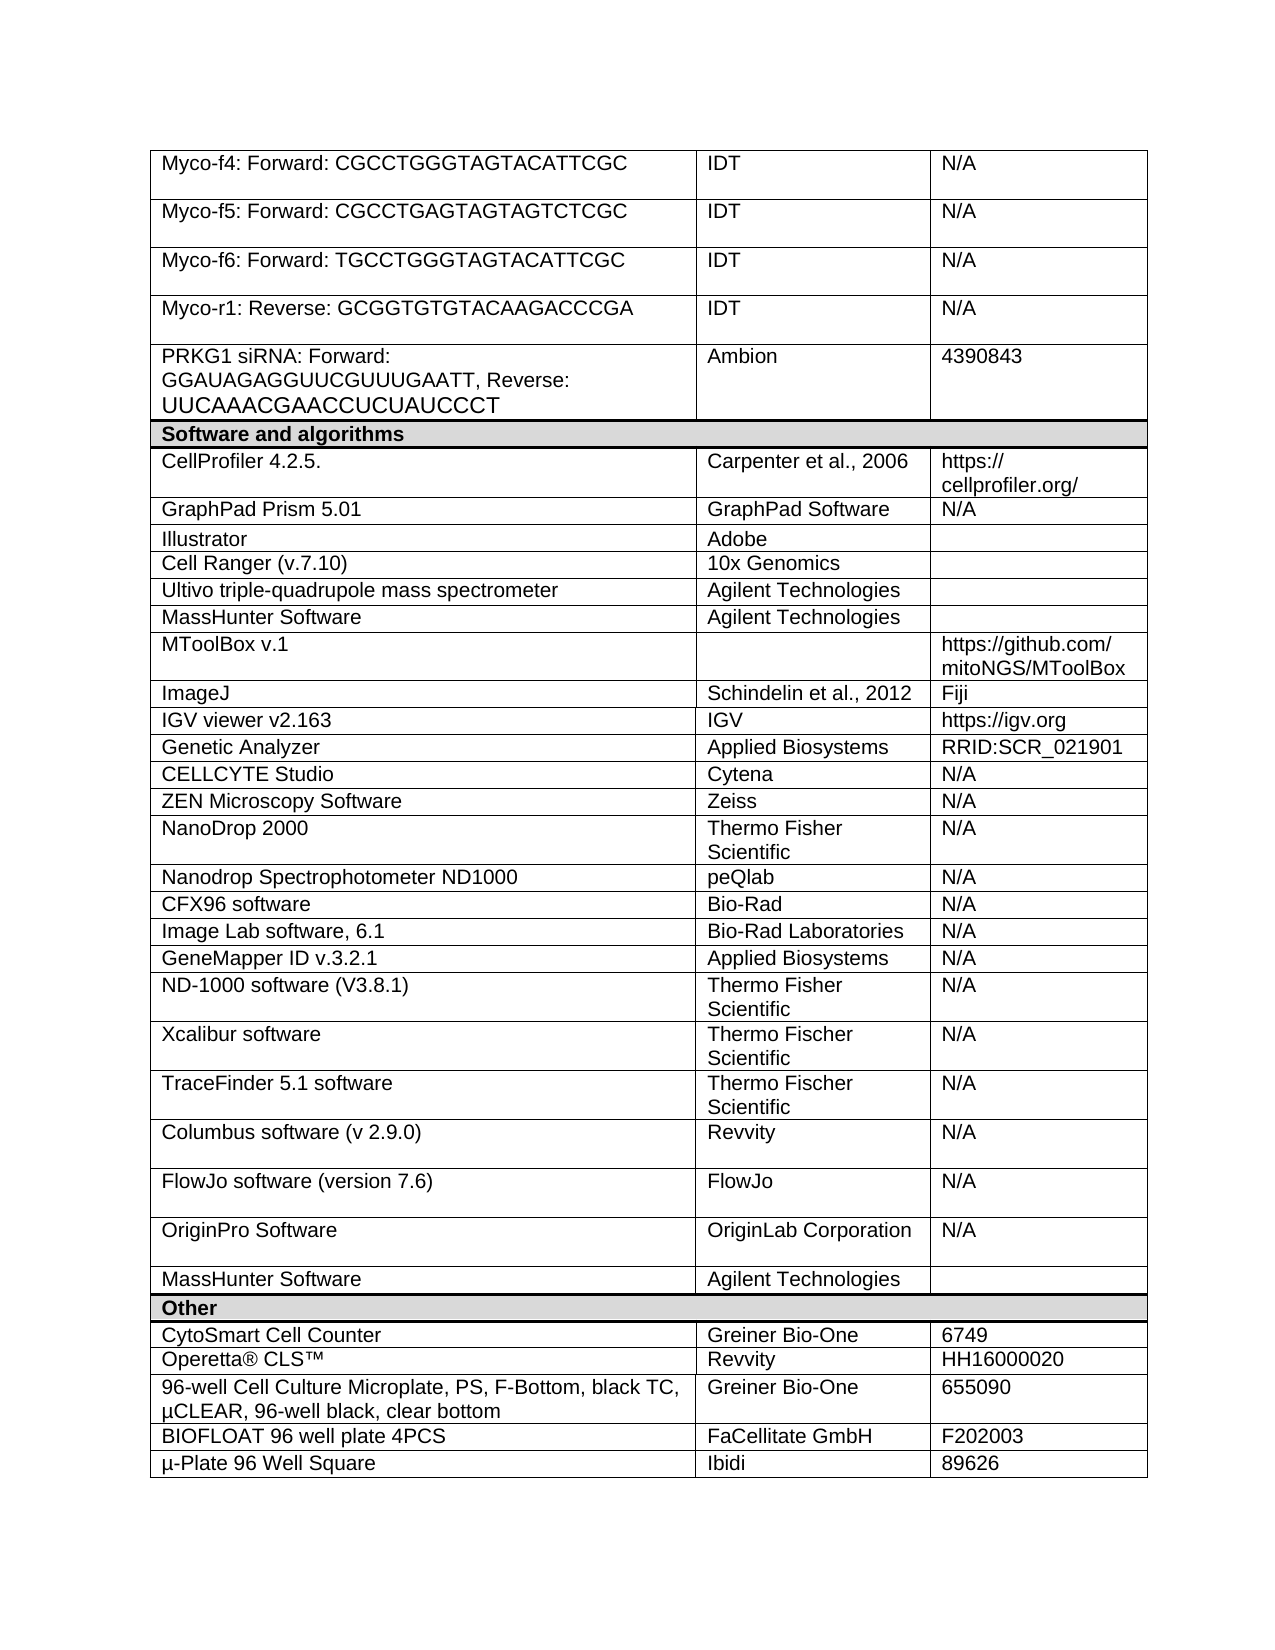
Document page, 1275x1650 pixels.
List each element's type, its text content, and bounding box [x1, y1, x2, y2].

table_cell Bio-Rad Laboratories [696, 919, 930, 945]
table_cell Genetic Analyzer [151, 735, 695, 761]
table_cell Schindelin et al., 2012 [697, 681, 930, 707]
table_cell HH16000020 [931, 1348, 1147, 1374]
table_cell N/A [931, 1022, 1147, 1070]
table_cell N/A [931, 200, 1147, 247]
table_cell 655090 [931, 1375, 1147, 1423]
table_cell peQlab [696, 865, 930, 891]
table_cell GraphPad Prism 5.01 [151, 498, 696, 524]
table_cell IDT [697, 248, 930, 295]
table_cell https://github.com/mitoNGS/MToolBox [931, 633, 1147, 680]
table_cell Thermo Fisher Scientific [696, 816, 930, 864]
table_cell Operetta® CLS™ [151, 1348, 696, 1374]
table_cell Thermo Fischer Scientific [696, 1022, 930, 1070]
table_cell N/A [931, 946, 1147, 972]
table_cell ZEN Microscopy Software [151, 789, 695, 815]
table_cell CellProfiler 4.2.5. [151, 449, 696, 497]
table_cell Software and algorithms [151, 422, 1147, 446]
table_cell RRID:SCR_021901 [931, 735, 1147, 761]
table_cell Image Lab software, 6.1 [151, 919, 695, 945]
table_cell Agilent Technologies [697, 606, 930, 632]
table_cell N/A [931, 919, 1147, 945]
table_cell Nanodrop Spectrophotometer ND1000 [151, 865, 695, 891]
table_cell Xcalibur software [151, 1022, 695, 1070]
table_cell Agilent Technologies [696, 1267, 930, 1292]
table_cell 10x Genomics [697, 552, 930, 578]
table_cell N/A [931, 865, 1147, 891]
table_cell Carpenter et al., 2006 [697, 449, 930, 497]
table_cell MassHunter Software [151, 1267, 695, 1292]
table_cell N/A [931, 248, 1147, 295]
table_cell N/A [931, 762, 1147, 788]
table_cell https://igv.org [931, 708, 1147, 734]
table_cell 4390843 [931, 345, 1147, 418]
table_cell N/A [931, 1120, 1147, 1168]
table_cell N/A [931, 973, 1147, 1021]
table_cell OriginLab Corporation [696, 1218, 930, 1266]
table_cell IDT [697, 200, 930, 247]
table_cell Illustrator [151, 525, 696, 551]
table_cell N/A [931, 498, 1147, 524]
table_cell N/A [931, 1169, 1147, 1217]
table_cell 96-well Cell Culture Microplate, PS, F-Bottom, black TC, µCLEAR, 96-well black, clear bottom [151, 1375, 695, 1423]
table_cell [931, 552, 1147, 578]
table_cell N/A [931, 789, 1147, 815]
table_cell BIOFLOAT 96 well plate 4PCS [151, 1424, 695, 1449]
table_cell N/A [931, 1071, 1147, 1119]
table_cell N/A [931, 296, 1147, 344]
table_cell GeneMapper ID v.3.2.1 [151, 946, 695, 972]
table_cell IGV viewer v2.163 [151, 708, 695, 734]
table_cell FlowJo [696, 1169, 930, 1217]
table_cell Myco-f5: Forward: CGCCTGAGTAGTAGTCTCGC [151, 200, 696, 247]
table_cell OriginPro Software [151, 1218, 695, 1266]
table_cell Other [151, 1296, 1147, 1319]
table_cell N/A [931, 151, 1147, 198]
table_cell Myco-f4: Forward: CGCCTGGGTAGTACATTCGC [151, 151, 696, 198]
table_cell IGV [696, 708, 930, 734]
table_cell [931, 579, 1147, 604]
table_cell CELLCYTE Studio [151, 762, 695, 788]
table_cell IDT [697, 296, 930, 344]
table_cell TraceFinder 5.1 software [151, 1071, 695, 1119]
table_cell [931, 525, 1147, 551]
table_cell MToolBox v.1 [151, 633, 696, 680]
table_cell CytoSmart Cell Counter [151, 1323, 696, 1347]
table_cell [697, 633, 930, 680]
table_cell ND-1000 software (V3.8.1) [151, 973, 695, 1021]
table_cell GraphPad Software [697, 498, 930, 524]
table_cell FlowJo software (version 7.6) [151, 1169, 695, 1217]
table_cell µ-Plate 96 Well Square [151, 1451, 695, 1477]
table_cell MassHunter Software [151, 606, 696, 632]
table_cell N/A [931, 1218, 1147, 1266]
table_cell Greiner Bio-One [697, 1323, 930, 1347]
table_cell Agilent Technologies [697, 579, 930, 604]
table_cell 89626 [931, 1451, 1147, 1477]
table_cell Revvity [697, 1348, 930, 1374]
table_cell 6749 [931, 1323, 1147, 1347]
table_cell Thermo Fischer Scientific [696, 1071, 930, 1119]
table_cell ImageJ [151, 681, 696, 707]
table_cell Thermo Fisher Scientific [696, 973, 930, 1021]
table_cell CFX96 software [151, 892, 695, 918]
table_cell Revvity [696, 1120, 930, 1168]
table_cell Greiner Bio-One [696, 1375, 930, 1423]
table_cell Ultivo triple-quadrupole mass spectrometer [151, 579, 696, 604]
table_cell Cell Ranger (v.7.10) [151, 552, 696, 578]
table_cell Fiji [931, 681, 1147, 707]
table_cell IDT [697, 151, 930, 198]
table_cell Applied Biosystems [696, 946, 930, 972]
table_cell Ibidi [696, 1451, 930, 1477]
table_cell Applied Biosystems [696, 735, 930, 761]
table_cell PRKG1 siRNA: Forward: GGAUAGAGGUUCGUUUGAATT, Reverse: UUCAAACGAACCUCUAUCCCT [151, 345, 696, 418]
table_cell Myco-f6: Forward: TGCCTGGGTAGTACATTCGC [151, 248, 696, 295]
table_cell Columbus software (v 2.9.0) [151, 1120, 695, 1168]
table_cell F202003 [931, 1424, 1147, 1449]
table_cell [931, 606, 1147, 632]
table_cell Myco-r1: Reverse: GCGGTGTGTACAAGACCCGA [151, 296, 696, 344]
table_cell N/A [931, 892, 1147, 918]
table_cell Ambion [697, 345, 930, 418]
table_cell Zeiss [696, 789, 930, 815]
table_cell NanoDrop 2000 [151, 816, 695, 864]
table_cell https://cellprofiler.org/ [931, 449, 1147, 497]
table_cell Cytena [696, 762, 930, 788]
table_cell N/A [931, 816, 1147, 864]
table_cell Bio-Rad [696, 892, 930, 918]
table_cell Adobe [697, 525, 930, 551]
table_cell [931, 1267, 1147, 1292]
table_cell FaCellitate GmbH [696, 1424, 930, 1449]
